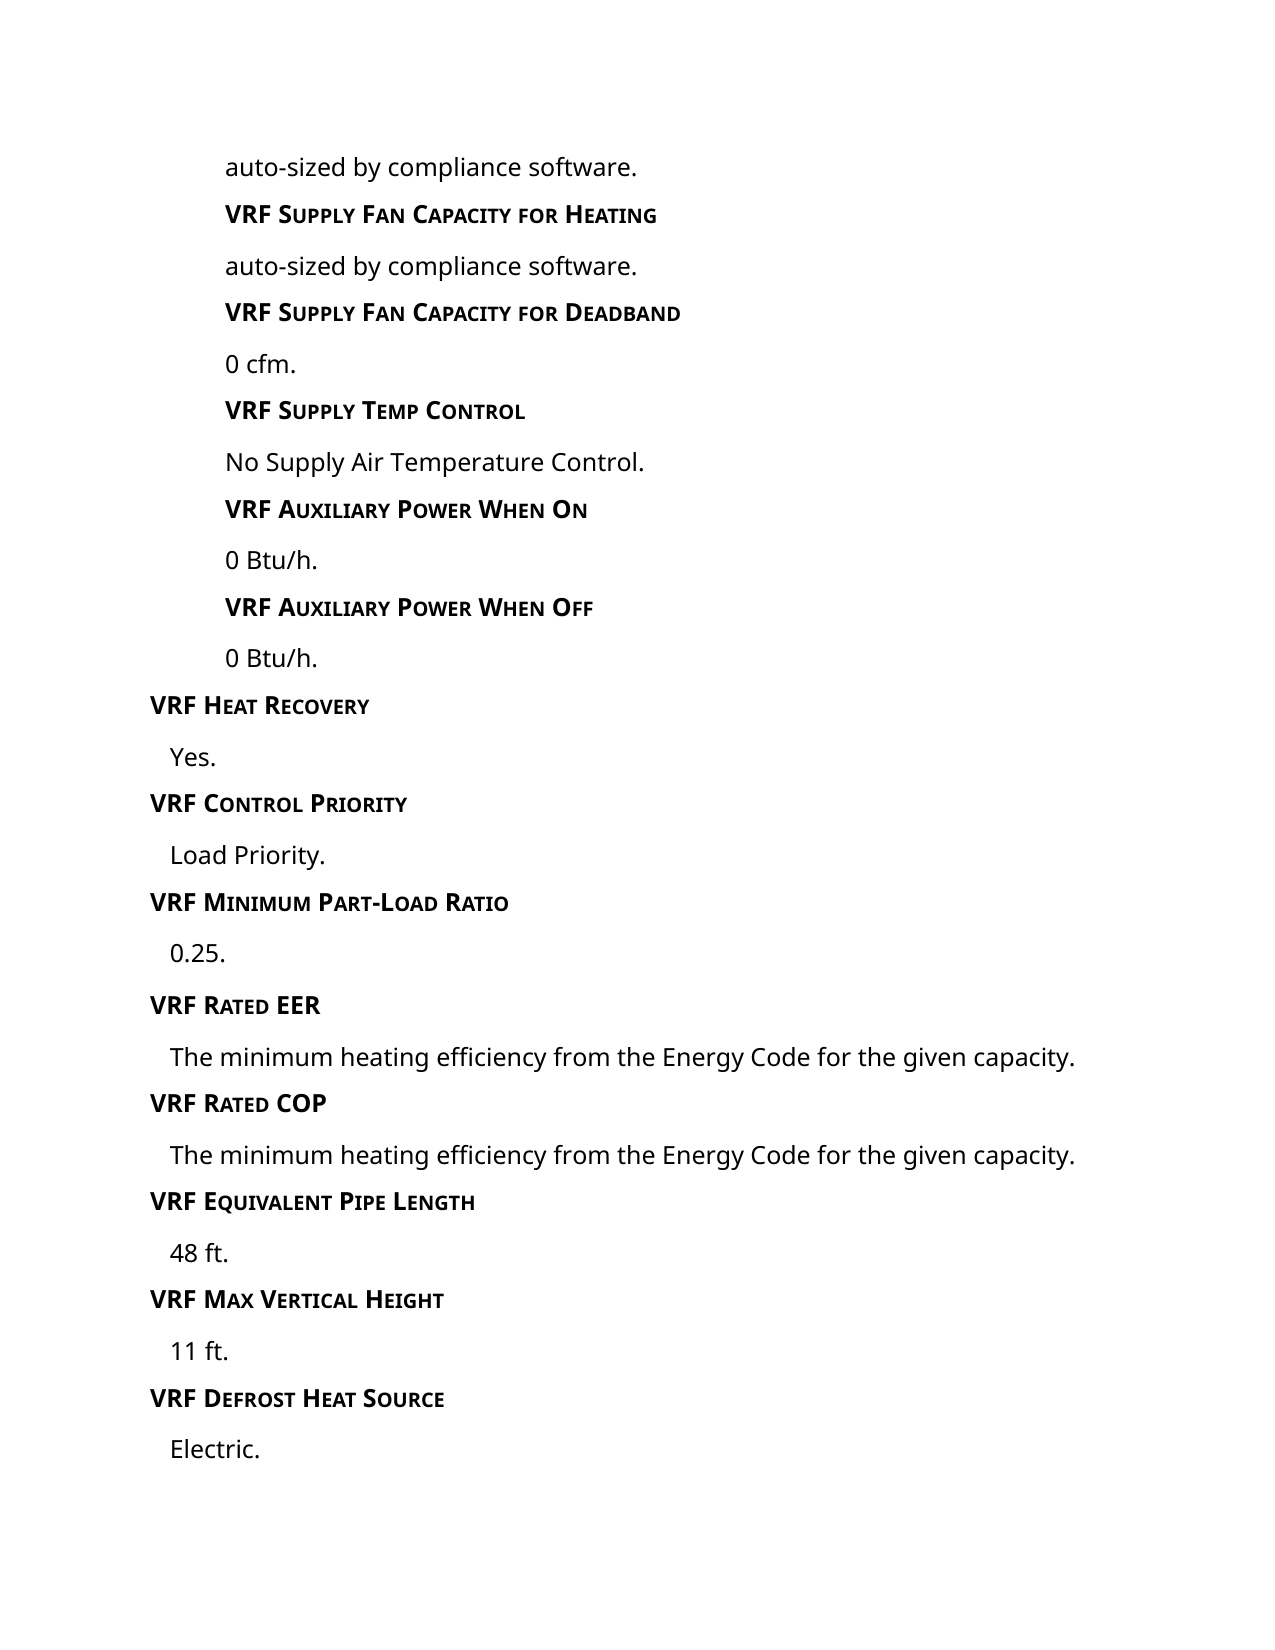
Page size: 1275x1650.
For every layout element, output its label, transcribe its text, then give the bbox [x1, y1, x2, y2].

text 48 ft. [169, 1236, 1125, 1270]
text 11 ft. [169, 1334, 1125, 1368]
text VRF Control Priority [150, 786, 1125, 820]
list 0 Btu/h. [150, 543, 1125, 577]
text VRF Rated COP [150, 1086, 1125, 1120]
text Load Priority. [169, 838, 1125, 872]
list auto-sized by compliance software. [150, 248, 1125, 282]
text VRF Equivalent Pipe Length [150, 1184, 1125, 1218]
list VRF Supply Fan Capacity for Deadband [150, 295, 1125, 329]
text Yes. [169, 739, 1125, 773]
text The minimum heating efficiency from the Energy Code for the given capacity. [169, 1039, 1125, 1073]
text VRF Rated EER [150, 987, 1125, 1022]
text The minimum heating efficiency from the Energy Code for the given capacity. [169, 1137, 1125, 1171]
list VRF Auxiliary Power When On [150, 491, 1125, 525]
text VRF Max Vertical Height [150, 1282, 1125, 1316]
list VRF Auxiliary Power When Off [150, 589, 1125, 623]
text 0.25. [169, 936, 1125, 970]
text VRF Heat Recovery [150, 688, 1125, 722]
list VRF Supply Temp Control [150, 393, 1125, 427]
text VRF Minimum Part-Load Ratio [150, 884, 1125, 918]
list No Supply Air Temperature Control. [150, 445, 1125, 479]
text Electric. [169, 1432, 1125, 1466]
text VRF Defrost Heat Source [150, 1380, 1125, 1414]
list 0 Btu/h. [150, 641, 1125, 675]
list VRF Supply Fan Capacity for Heating [150, 197, 1125, 231]
list 0 cfm. [150, 346, 1125, 381]
list auto-sized by compliance software. [150, 150, 1125, 184]
